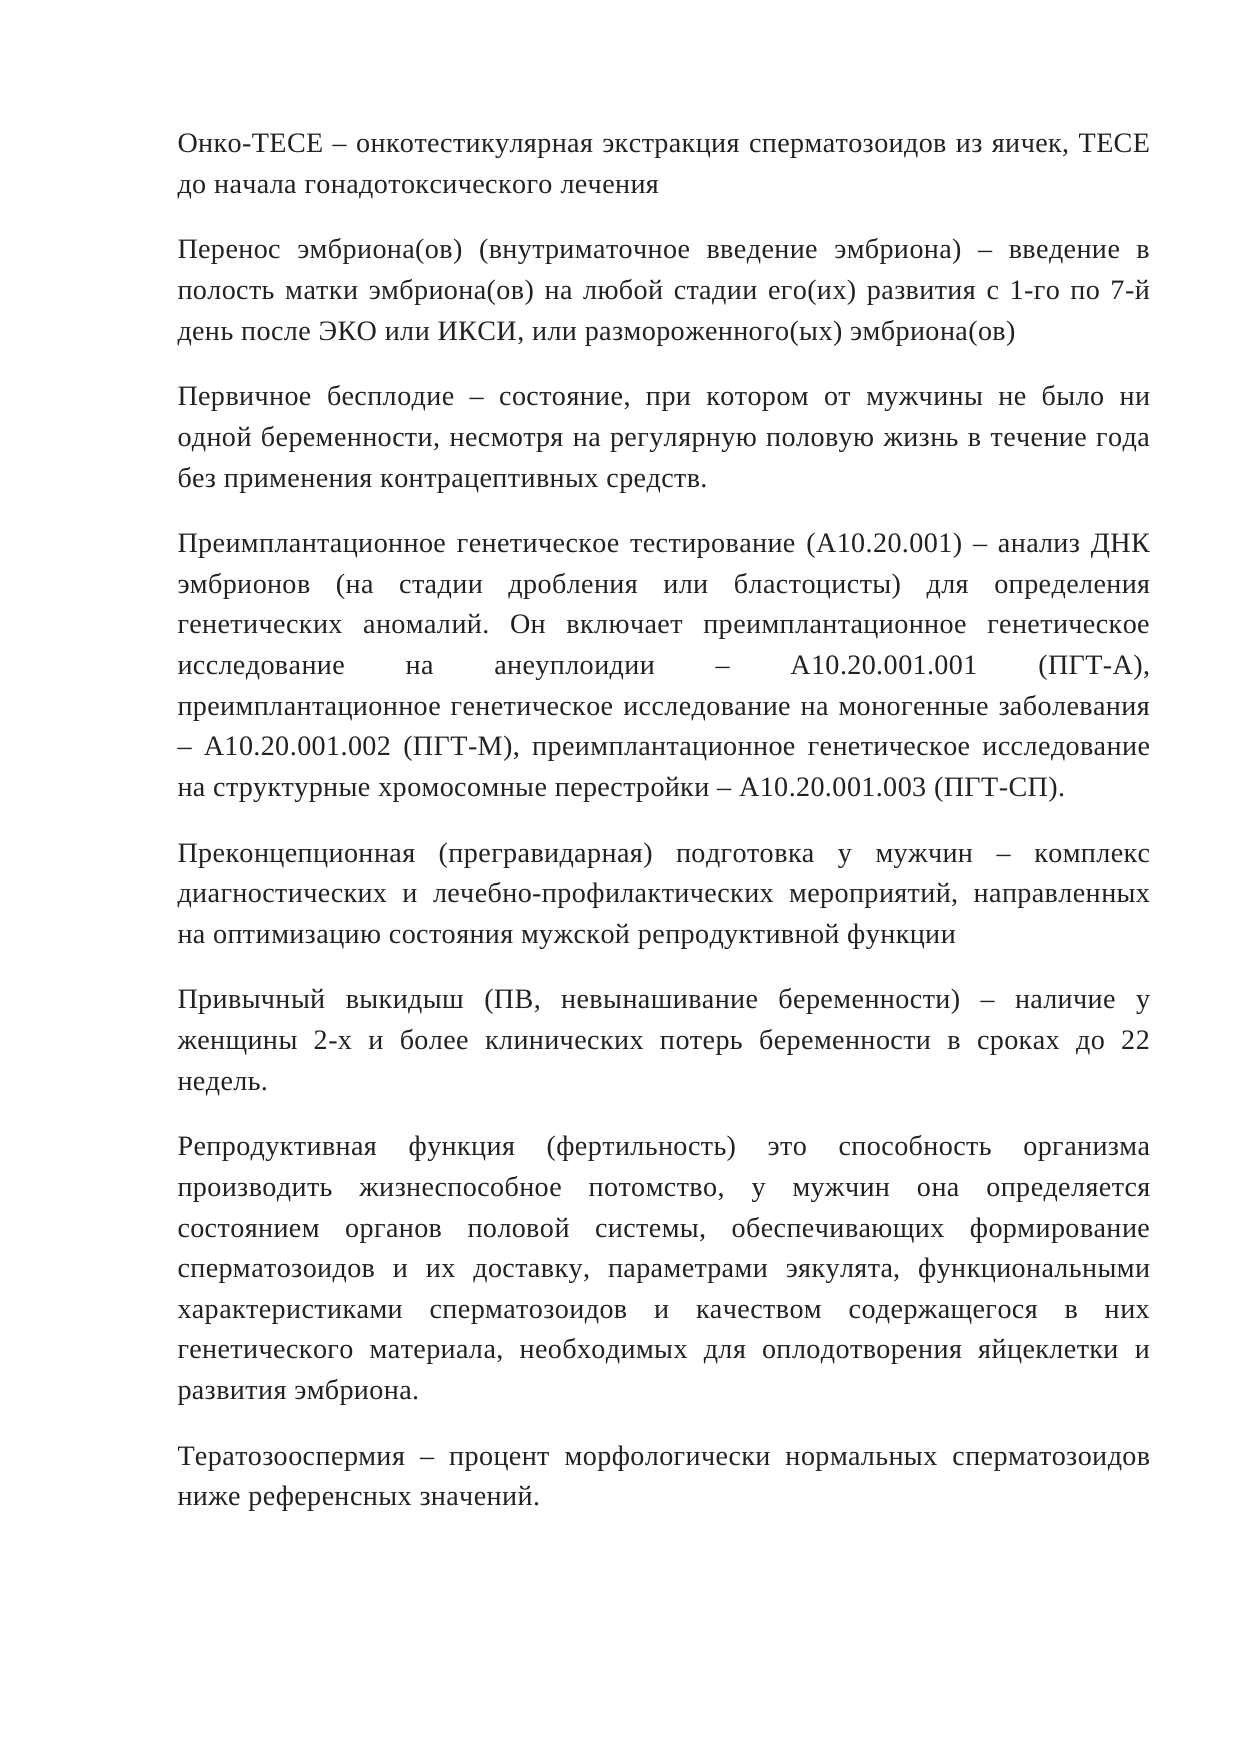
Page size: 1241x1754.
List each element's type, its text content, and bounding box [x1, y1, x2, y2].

text Перенос эмбриона(ов) (внутриматочное введение эмбриона) – введение в полость матки эмбриона(ов) на любой стадии его(их) развития с 1-го по 7-й день после ЭКО или ИКСИ, или размороженного(ых) эмбриона(ов) [177, 224, 1152, 346]
text Онко-TEСE – онкотестикулярная экстракция сперматозоидов из яичек, ТЕСЕ до начала гонадотоксического лечения [177, 118, 1152, 199]
text Преимплантационное генетическое тестирование (A10.20.001) – анализ ДНК эмбрионов (на стадии дробления или бластоцисты) для определения генетических аномалий. Он включает преимплантационное генетическое исследование на анеуплоидии – А10.20.001.001 (ПГТ-А), преимплантационное генетическое исследование на моногенные заболевания – А10.20.001.002 (ПГТ-М), преимплантационное генетическое исследование на структурные хромосомные перестройки – А10.20.001.003 (ПГТ-СП). [177, 518, 1152, 802]
text Тератозооспермия – процент морфологически нормальных сперматозоидов ниже референсных значений. [177, 1431, 1152, 1512]
text Первичное бесплодие – состояние, при котором от мужчины не было ни одной беременности, несмотря на регулярную половую жизнь в течение года без применения контрацептивных средств. [177, 371, 1152, 493]
text Привычный выкидыш (ПВ, невынашивание беременности) – наличие у женщины 2-х и более клинических потерь беременности в сроках до 22 недель. [177, 974, 1152, 1096]
text Преконцепционная (прегравидарная) подготовка у мужчин – комплекс диагностических и лечебно-профилактических мероприятий, направленных на оптимизацию состояния мужской репродуктивной функции [177, 827, 1152, 949]
text Репродуктивная функция (фертильность) это способность организма производить жизнеспособное потомство, у мужчин она определяется состоянием органов половой системы, обеспечивающих формирование сперматозоидов и их доставку, параметрами эякулята, функциональными характеристиками сперматозоидов и качеством содержащегося в них генетического материала, необходимых для оплодотворения яйцеклетки и развития эмбриона. [177, 1121, 1152, 1406]
